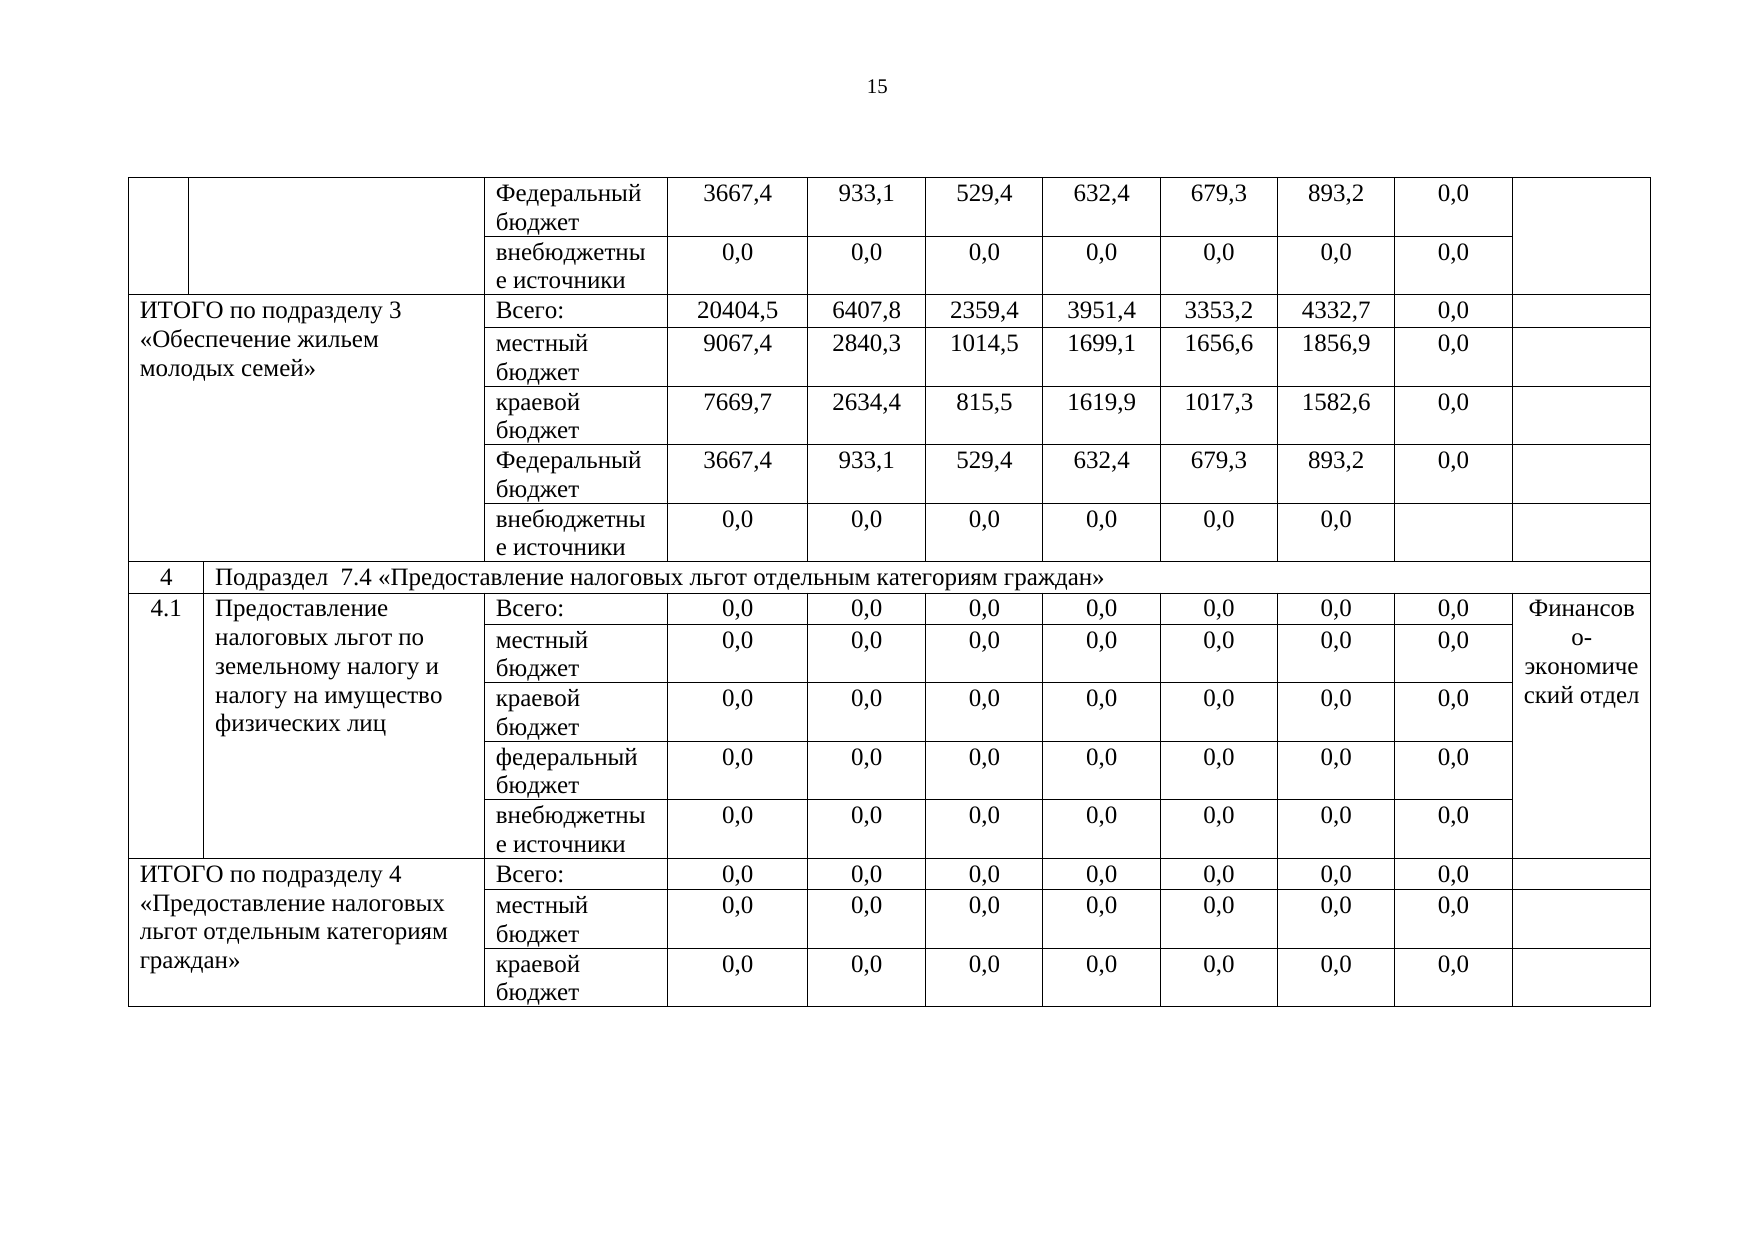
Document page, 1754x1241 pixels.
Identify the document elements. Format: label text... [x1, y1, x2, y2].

table_cell 0,0 [668, 625, 807, 682]
table_cell 0,0 [1395, 237, 1512, 294]
table_cell 0,0 [1161, 625, 1277, 682]
table_cell 0,0 [1278, 625, 1394, 682]
table_cell [1513, 387, 1650, 444]
table_cell 1017,3 [1161, 387, 1277, 444]
table_cell 0,0 [926, 237, 1042, 294]
table_cell 0,0 [1043, 800, 1160, 858]
table_cell 0,0 [1043, 742, 1160, 799]
table_cell 0,0 [808, 504, 925, 561]
table_cell местный бюджет [485, 890, 667, 948]
table_cell 679,3 [1161, 178, 1277, 236]
table_cell 3951,4 [1043, 295, 1160, 327]
table_cell [1395, 504, 1512, 561]
table_cell 0,0 [1043, 683, 1160, 741]
table_cell 0,0 [668, 949, 807, 1006]
table_cell 1699,1 [1043, 328, 1160, 386]
table_cell 7669,7 [668, 387, 807, 444]
table_cell 0,0 [1395, 859, 1512, 889]
table_cell 4 [129, 562, 203, 592]
table_cell краевой бюджет [485, 949, 667, 1006]
table_cell 0,0 [668, 683, 807, 741]
table_cell 679,3 [1161, 445, 1277, 503]
table_cell 0,0 [1043, 594, 1160, 624]
table_cell 0,0 [808, 800, 925, 858]
table_cell [1513, 295, 1650, 327]
table_cell 3667,4 [668, 445, 807, 503]
table_cell 0,0 [668, 594, 807, 624]
table_cell 0,0 [1395, 295, 1512, 327]
table_cell 0,0 [808, 859, 925, 889]
table_cell 815,5 [926, 387, 1042, 444]
table_cell внебюджетные источники [485, 237, 667, 294]
table_cell 632,4 [1043, 178, 1160, 236]
table_cell 0,0 [1043, 625, 1160, 682]
table_cell 3667,4 [668, 178, 807, 236]
table_cell 2359,4 [926, 295, 1042, 327]
table_cell 0,0 [808, 949, 925, 1006]
table_cell 0,0 [1161, 890, 1277, 948]
table_cell 0,0 [1395, 683, 1512, 741]
table_cell 3353,2 [1161, 295, 1277, 327]
table_cell 0,0 [1278, 890, 1394, 948]
table_cell 0,0 [1395, 890, 1512, 948]
table_cell 0,0 [1043, 859, 1160, 889]
table_cell 0,0 [668, 859, 807, 889]
table_cell 1656,6 [1161, 328, 1277, 386]
table_cell 6407,8 [808, 295, 925, 327]
table_cell внебюджетные источники [485, 800, 667, 858]
table_cell 0,0 [1043, 237, 1160, 294]
table_cell 0,0 [1395, 742, 1512, 799]
table_cell 0,0 [668, 504, 807, 561]
table_cell 0,0 [926, 859, 1042, 889]
table_cell 529,4 [926, 445, 1042, 503]
table_cell Всего: [485, 594, 667, 624]
table_cell [1513, 859, 1650, 889]
table_cell 0,0 [926, 742, 1042, 799]
table_cell 0,0 [1395, 445, 1512, 503]
table_cell 0,0 [1043, 890, 1160, 948]
table_cell 1856,9 [1278, 328, 1394, 386]
table_cell 20404,5 [668, 295, 807, 327]
table_cell [1513, 445, 1650, 503]
table_cell 0,0 [1278, 683, 1394, 741]
table_cell 933,1 [808, 445, 925, 503]
table_cell 0,0 [926, 683, 1042, 741]
table_cell 0,0 [668, 237, 807, 294]
table_cell 0,0 [1395, 178, 1512, 236]
table_cell 0,0 [926, 800, 1042, 858]
table_cell 933,1 [808, 178, 925, 236]
table_cell 632,4 [1043, 445, 1160, 503]
table_cell 0,0 [926, 625, 1042, 682]
table_cell 0,0 [668, 890, 807, 948]
table_cell 893,2 [1278, 445, 1394, 503]
table_cell 0,0 [1161, 594, 1277, 624]
table_cell [1513, 949, 1650, 1006]
table_cell 0,0 [1395, 594, 1512, 624]
table_cell местный бюджет [485, 625, 667, 682]
table_cell 0,0 [1278, 859, 1394, 889]
table_cell 0,0 [926, 504, 1042, 561]
table_cell Всего: [485, 859, 667, 889]
table_cell 2840,3 [808, 328, 925, 386]
table_cell 0,0 [1278, 742, 1394, 799]
table_cell внебюджетные источники [485, 504, 667, 561]
table_cell местный бюджет [485, 328, 667, 386]
table_cell 0,0 [1161, 949, 1277, 1006]
table_cell 0,0 [1161, 800, 1277, 858]
table_cell ИТОГО по подразделу 4 «Предоставление налоговых льгот отдельным категориям граждан» [129, 859, 484, 1006]
table_cell ИТОГО по подразделу 3 «Обеспечение жильем молодых семей» [129, 295, 484, 561]
table_cell 0,0 [1395, 800, 1512, 858]
table_cell 0,0 [1161, 683, 1277, 741]
table_cell Федеральный бюджет [485, 178, 667, 236]
table_cell 0,0 [808, 890, 925, 948]
table_cell краевой бюджет [485, 387, 667, 444]
table_cell [1513, 504, 1650, 561]
table_cell 0,0 [1161, 859, 1277, 889]
table_cell Финансово-экономический отдел [1513, 594, 1650, 858]
table_cell 529,4 [926, 178, 1042, 236]
table_cell 0,0 [1278, 800, 1394, 858]
table_cell Подраздел 7.4 «Предоставление налоговых льгот отдельным категориям граждан» [204, 562, 1650, 592]
table_cell краевой бюджет [485, 683, 667, 741]
table_cell 0,0 [926, 594, 1042, 624]
table_cell Федеральный бюджет [485, 445, 667, 503]
table_cell 0,0 [1043, 504, 1160, 561]
table_cell 0,0 [668, 742, 807, 799]
table_cell 0,0 [926, 890, 1042, 948]
table_cell 0,0 [1043, 949, 1160, 1006]
table_cell 0,0 [808, 237, 925, 294]
table_cell 1014,5 [926, 328, 1042, 386]
table_cell [1513, 328, 1650, 386]
table_cell 0,0 [1278, 504, 1394, 561]
table_cell 2634,4 [808, 387, 925, 444]
table_cell 0,0 [808, 594, 925, 624]
table_cell 0,0 [1278, 949, 1394, 1006]
table_cell 0,0 [926, 949, 1042, 1006]
table_cell 893,2 [1278, 178, 1394, 236]
table_cell 9067,4 [668, 328, 807, 386]
table_cell 0,0 [808, 625, 925, 682]
table_cell 0,0 [1161, 504, 1277, 561]
table_cell 1582,6 [1278, 387, 1394, 444]
table_cell 0,0 [1278, 594, 1394, 624]
table_cell 0,0 [808, 742, 925, 799]
table_cell 0,0 [808, 683, 925, 741]
table_cell 0,0 [1395, 387, 1512, 444]
table_cell [1513, 890, 1650, 948]
table_cell 0,0 [1161, 237, 1277, 294]
table_cell 0,0 [1395, 328, 1512, 386]
table_cell Всего: [485, 295, 667, 327]
table_cell 4.1 [129, 594, 203, 858]
table_cell 0,0 [1161, 742, 1277, 799]
table_cell 0,0 [668, 800, 807, 858]
table_cell 0,0 [1395, 625, 1512, 682]
table_cell 4332,7 [1278, 295, 1394, 327]
table_cell Предоставление налоговых льгот по земельному налогу и налогу на имущество физических лиц [204, 594, 484, 858]
table_cell 0,0 [1278, 237, 1394, 294]
table_cell 0,0 [1395, 949, 1512, 1006]
table_cell федеральный бюджет [485, 742, 667, 799]
table_cell 1619,9 [1043, 387, 1160, 444]
